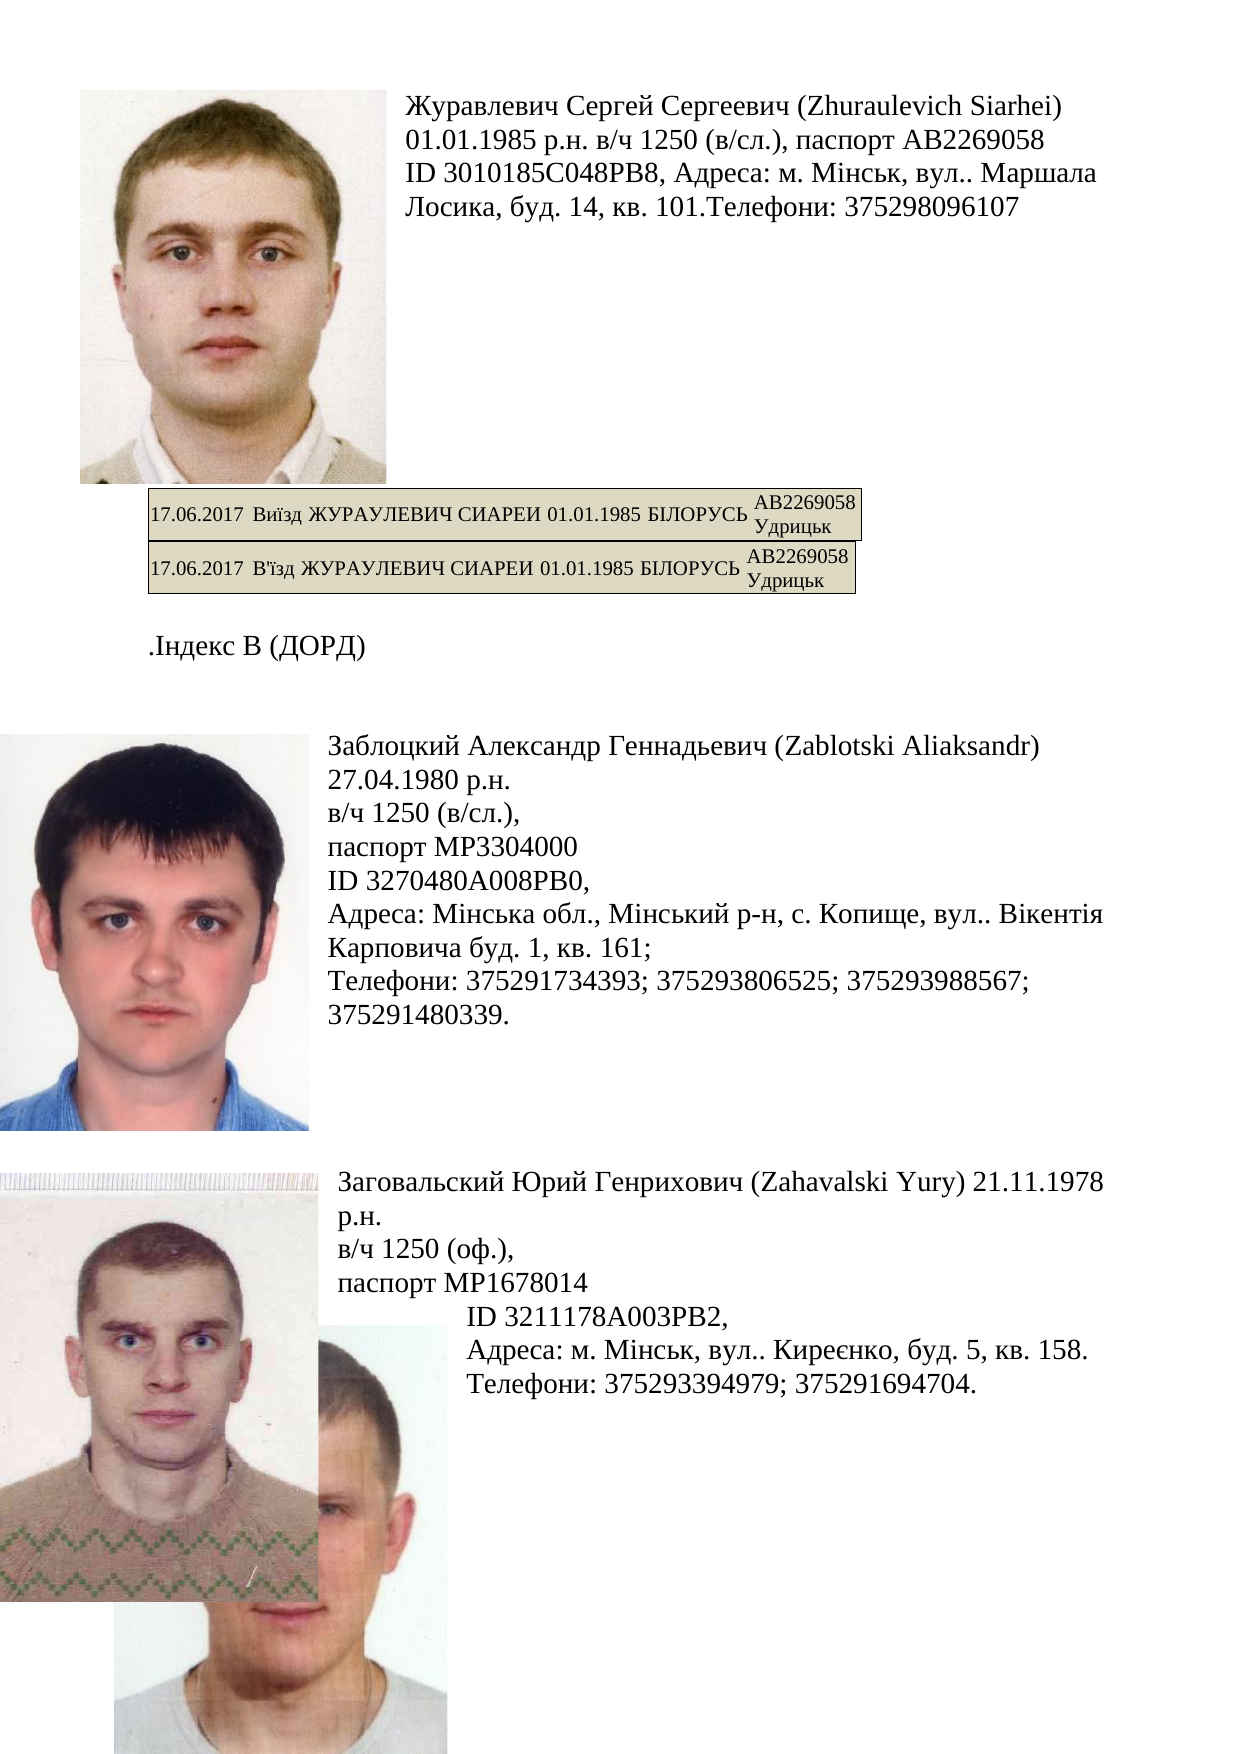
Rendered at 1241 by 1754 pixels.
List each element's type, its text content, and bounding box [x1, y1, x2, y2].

picture [80, 90, 387, 484]
table_header БІЛОРУСЬ [646, 489, 752, 540]
text паспорт МР3304000 [309, 829, 1152, 863]
text Заблоцкий Александр Геннадьевич (Zablotski Aliaksandr) 27.04.1980 р.н. [148, 728, 1152, 796]
text ID 3270480А008РВ0, [309, 863, 1152, 896]
table_header AB2269058 Удрицьк [752, 489, 861, 540]
text паспорт МР1678014 [319, 1265, 1152, 1299]
text Телефони: 375293394979; 375291694704. [448, 1366, 1152, 1399]
table_header ЖУРАУЛЕВИЧ СИАРЕИ [299, 542, 538, 593]
table_header БІЛОРУСЬ [638, 542, 745, 593]
text Адреса: Мінська обл., Мінський р-н, с. Копище, вул.. Вікентія Карповича буд. 1, кв. 161; [309, 896, 1152, 963]
text Телефони: 375291734393; 375293806525; 375293988567; 375291480339. [309, 963, 1152, 1030]
table_header 17.06.2017 [149, 542, 251, 593]
table_header 01.01.1985 [546, 489, 646, 540]
picture [0, 1173, 448, 1754]
text в/ч 1250 (в/сл.), [309, 796, 1152, 829]
table_header Виїзд [251, 489, 307, 540]
table_header 01.01.1985 [538, 542, 638, 593]
text Адреса: м. Мінськ, вул.. Киреєнко, буд. 5, кв. 158. [448, 1332, 1152, 1366]
text ID 3010185С048РВ8, Адреса: м. Мінськ, вул.. Маршала Лосика, буд. 14, кв. 101.Телефони: 375298096107 [387, 156, 1152, 223]
text Журавлевич Сергей Сергеевич (Zhuraulevich Siarhei) 01.01.1985 р.н. в/ч 1250 (в/сл.), паспорт АВ2269058 [148, 88, 1152, 156]
table_header 17.06.2017 [149, 489, 251, 540]
text ID 3211178А003РВ2, [319, 1299, 1152, 1332]
table_header ЖУРАУЛЕВИЧ СИАРЕИ [307, 489, 546, 540]
picture [0, 734, 309, 1131]
table_header [862, 488, 870, 540]
table_header В'їзд [251, 542, 299, 593]
text в/ч 1250 (оф.), [319, 1232, 1152, 1265]
text Заговальский Юрий Генрихович (Zahavalski Yury) 21.11.1978 р.н. [148, 1164, 1152, 1232]
text .Індекс В (ДОРД) [148, 628, 1152, 661]
table_header AB2269058 Удрицьк [745, 542, 855, 593]
